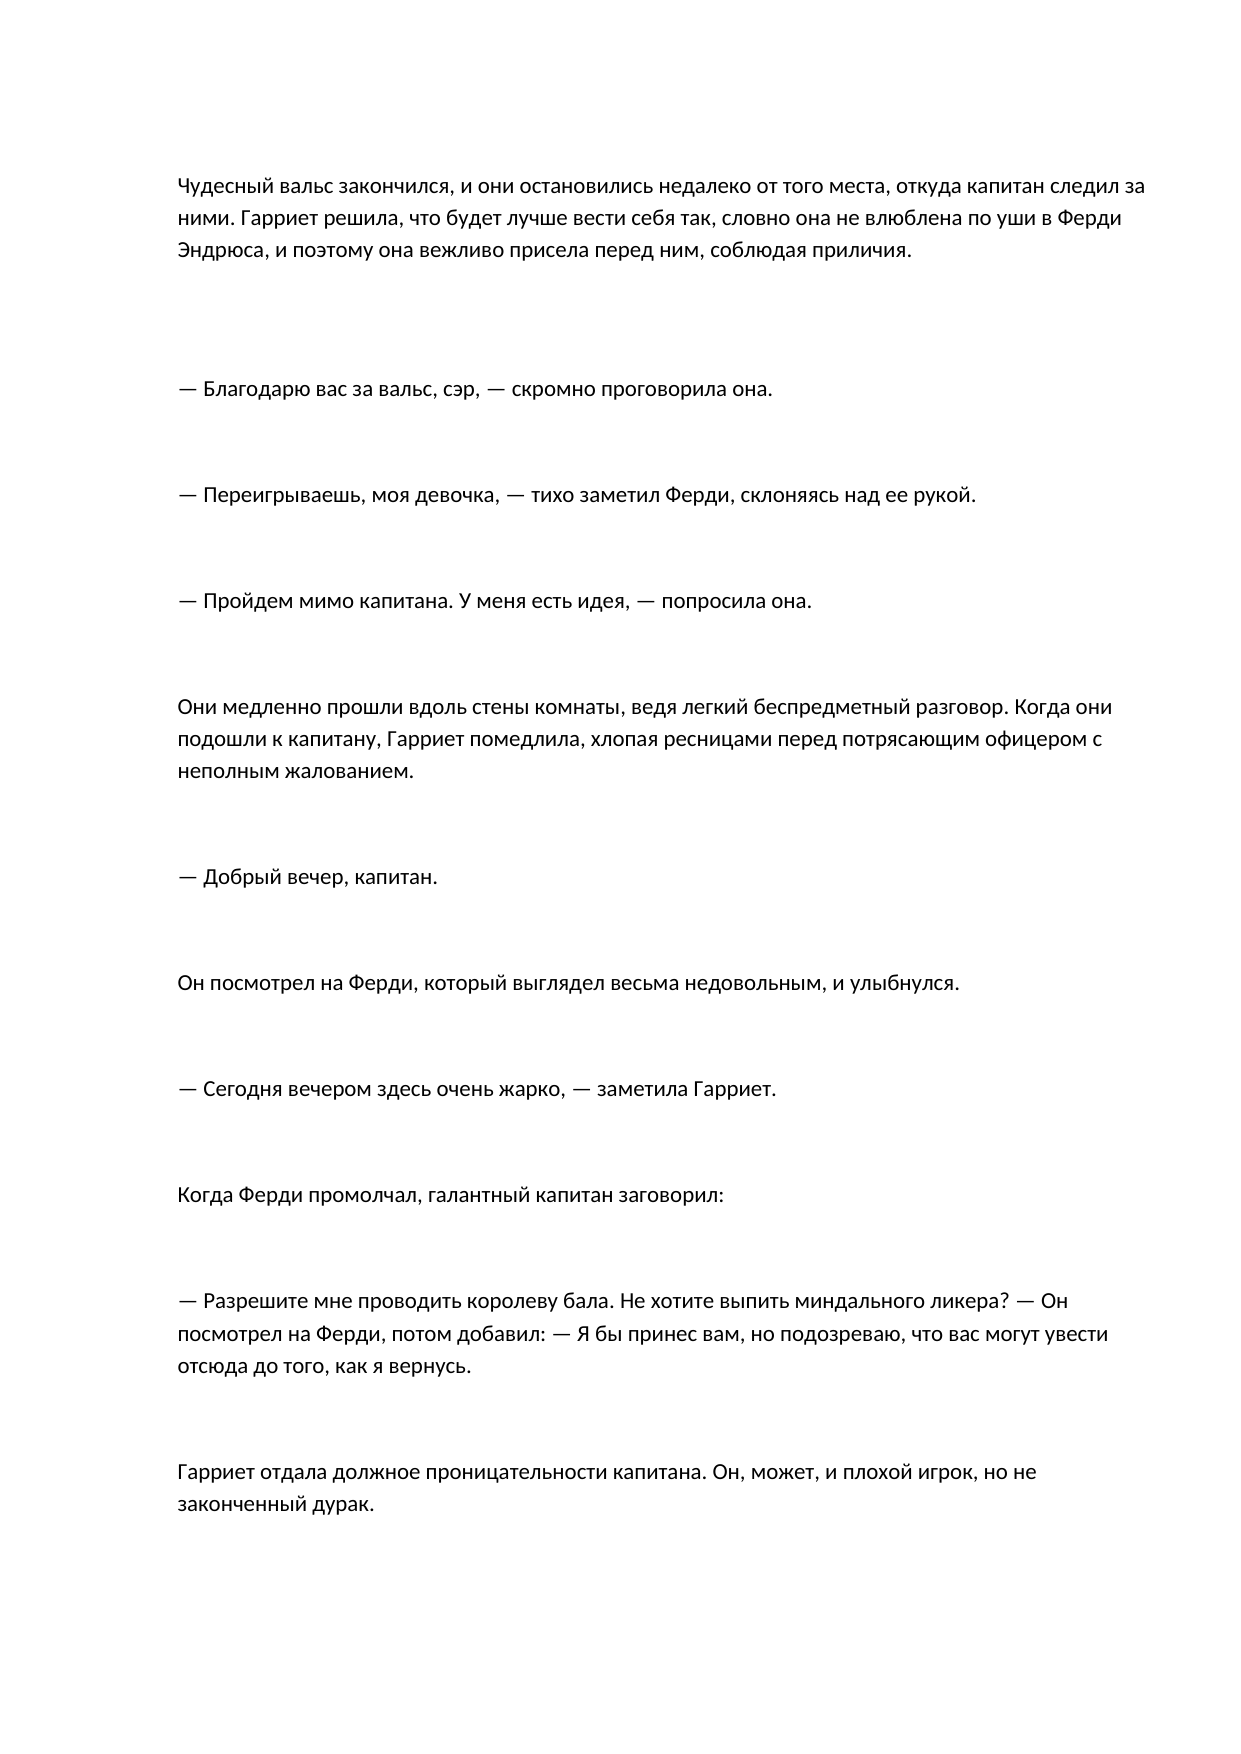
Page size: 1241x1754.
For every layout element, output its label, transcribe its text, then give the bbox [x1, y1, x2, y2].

text Когда Ферди промолчал, галантный капитан заговорил: [177, 1180, 1152, 1208]
text — Переигрываешь, моя девочка, — тихо заметил Ферди, склоняясь над ее рукой. [177, 480, 1152, 508]
text — Добрый вечер, капитан. [177, 862, 1152, 890]
text — Пройдем мимо капитана. У меня есть идея, — попросила она. [177, 586, 1152, 614]
text — Сегодня вечером здесь очень жарко, — заметила Гарриет. [177, 1074, 1152, 1102]
text Они медленно прошли вдоль стены комнаты, ведя легкий беспредметный разговор. Когда они подошли к капитану, Гарриет помедлила, хлопая ресницами перед потрясающим офицером с неполным жалованием. [177, 692, 1152, 784]
text — Разрешите мне проводить королеву бала. Не хотите выпить миндального ликера? — Он посмотрел на Ферди, потом добавил: — Я бы принес вам, но подозреваю, что вас могут увести отсюда до того, как я вернусь. [177, 1286, 1152, 1379]
text — Благодарю вас за вальс, сэр, — скромно проговорила она. [177, 374, 1152, 402]
text Чудесный вальс закончился, и они остановились недалеко от того места, откуда капитан следил за ними. Гарриет решила, что будет лучше вести себя так, словно она не влюблена по уши в Ферди Эндрюса, и поэтому она вежливо присела перед ним, соблюдая приличия. [177, 171, 1152, 296]
text Он посмотрел на Ферди, который выглядел весьма недовольным, и улыбнулся. [177, 968, 1152, 996]
text Гарриет отдала должное проницательности капитана. Он, может, и плохой игрок, но не законченный дурак. [177, 1457, 1152, 1517]
